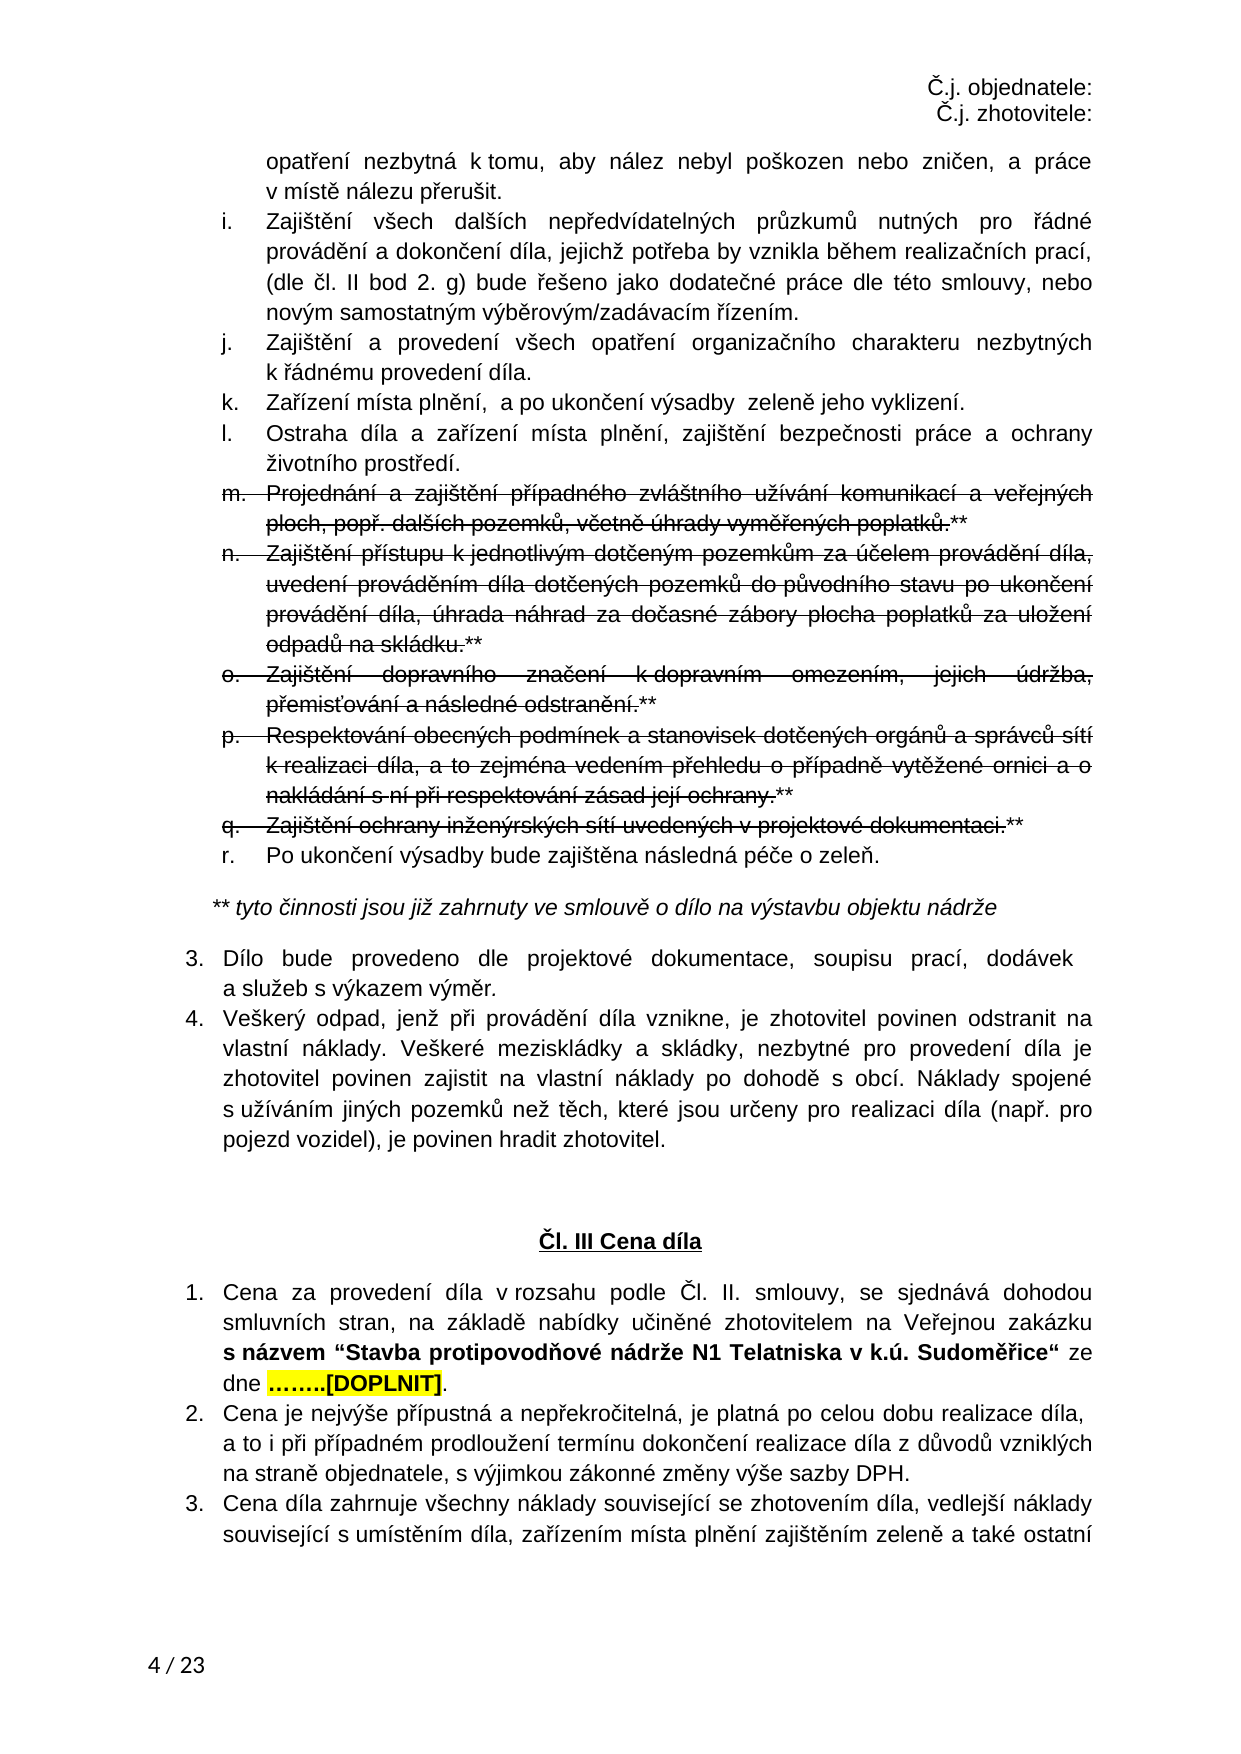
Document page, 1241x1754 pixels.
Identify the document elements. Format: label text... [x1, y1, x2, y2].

text ** tyto činnosti jsou již zahrnuty ve smlouvě o dílo na výstavbu objektu nádrže [148, 893, 1093, 920]
list Zajištění a provedení všech opatření organizačního charakteru nezbytných k řádnému provedení díla. [221, 329, 1093, 385]
list Zařízení místa plnění, a po ukončení výsadby zeleně jeho vyklizení. [221, 389, 1093, 416]
list Respektování obecných podmínek a stanovisek dotčených orgánů a správců sítí k realizaci díla, a to zejména vedením přehledu o případně vytěžené ornici a o nakládání s ní při respektování zásad její ochrany.** [221, 737, 1093, 808]
list Projednání a zajištění případného zvláštního užívání komunikací a veřejných ploch, popř. dalších pozemků, včetně úhrady vyměřených poplatků.** [221, 480, 1093, 494]
list Zajištění přístupu k jednotlivým dotčeným pozemkům za účelem provádění díla, uvedení prováděním díla dotčených pozemků do původního stavu po ukončení provádění díla, úhrada náhrad za dočasné zábory plocha poplatků za uložení odpadů na skládku.** [221, 556, 1093, 657]
list Cena je nejvýše přípustná a nepřekročitelná, je platná po celou dobu realizace díla, a to i při případném prodloužení termínu dokončení realizace díla z důvodů vzniklých na straně objednatele, s výjimkou zákonné změny výše sazby DPH. [185, 1400, 1093, 1486]
text Čl. III Cena díla [148, 1228, 1093, 1254]
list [221, 148, 1093, 204]
list Ostraha díla a zařízení místa plnění, zajištění bezpečnosti práce a ochrany životního prostředí. [221, 419, 1093, 476]
list Zajištění všech dalších nepředvídatelných průzkumů nutných pro řádné provádění a dokončení díla, jejichž potřeba by vznikla během realizačních prací, (dle čl. II bod 2. g) bude řešeno jako dodatečné práce dle této smlouvy, nebo novým samostatným výběrovým/zadávacím řízením. [221, 208, 1093, 325]
list Zajištění ochrany inženýrských sítí uvedených v projektové dokumentaci.** [221, 812, 1093, 838]
list Po ukončení výsadby bude zajištěna následná péče o zeleň. [221, 842, 1093, 869]
list Veškerý odpad, jenž při provádění díla vznikne, je zhotovitel povinen odstranit na vlastní náklady. Veškeré meziskládky a skládky, nezbytné pro provedení díla je zhotovitel povinen zajistit na vlastní náklady po dohodě s obcí. Náklady spojené s užíváním jiných pozemků než těch, které jsou určeny pro realizaci díla (např. pro pojezd vozidel), je povinen hradit zhotovitel. [185, 1005, 1093, 1152]
list Zajištění dopravního značení k dopravním omezením, jejich údržba, přemisťování a následné odstranění.** [221, 676, 1093, 718]
list Dílo bude provedeno dle projektové dokumentace, soupisu prací, dodávek a služeb s výkazem výměr. [185, 944, 1093, 1001]
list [185, 1490, 1093, 1547]
list Cena za provedení díla v rozsahu podle Čl. II. smlouvy, se sjednává dohodou smluvních stran, na základě nabídky učiněné zhotovitelem na Veřejnou zakázku s názvem “Stavba protipovodňové nádrže N1 Telatniska v k.ú. Sudoměřice“ ze dne ……..[DOPLNIT]. [185, 1279, 1093, 1396]
list Zajištění dopravního značení k dopravním omezením, jejich údržba, přemisťování a následné odstranění.** [221, 661, 1093, 675]
list Projednání a zajištění případného zvláštního užívání komunikací a veřejných ploch, popř. dalších pozemků, včetně úhrady vyměřených poplatků.** [221, 495, 1093, 536]
